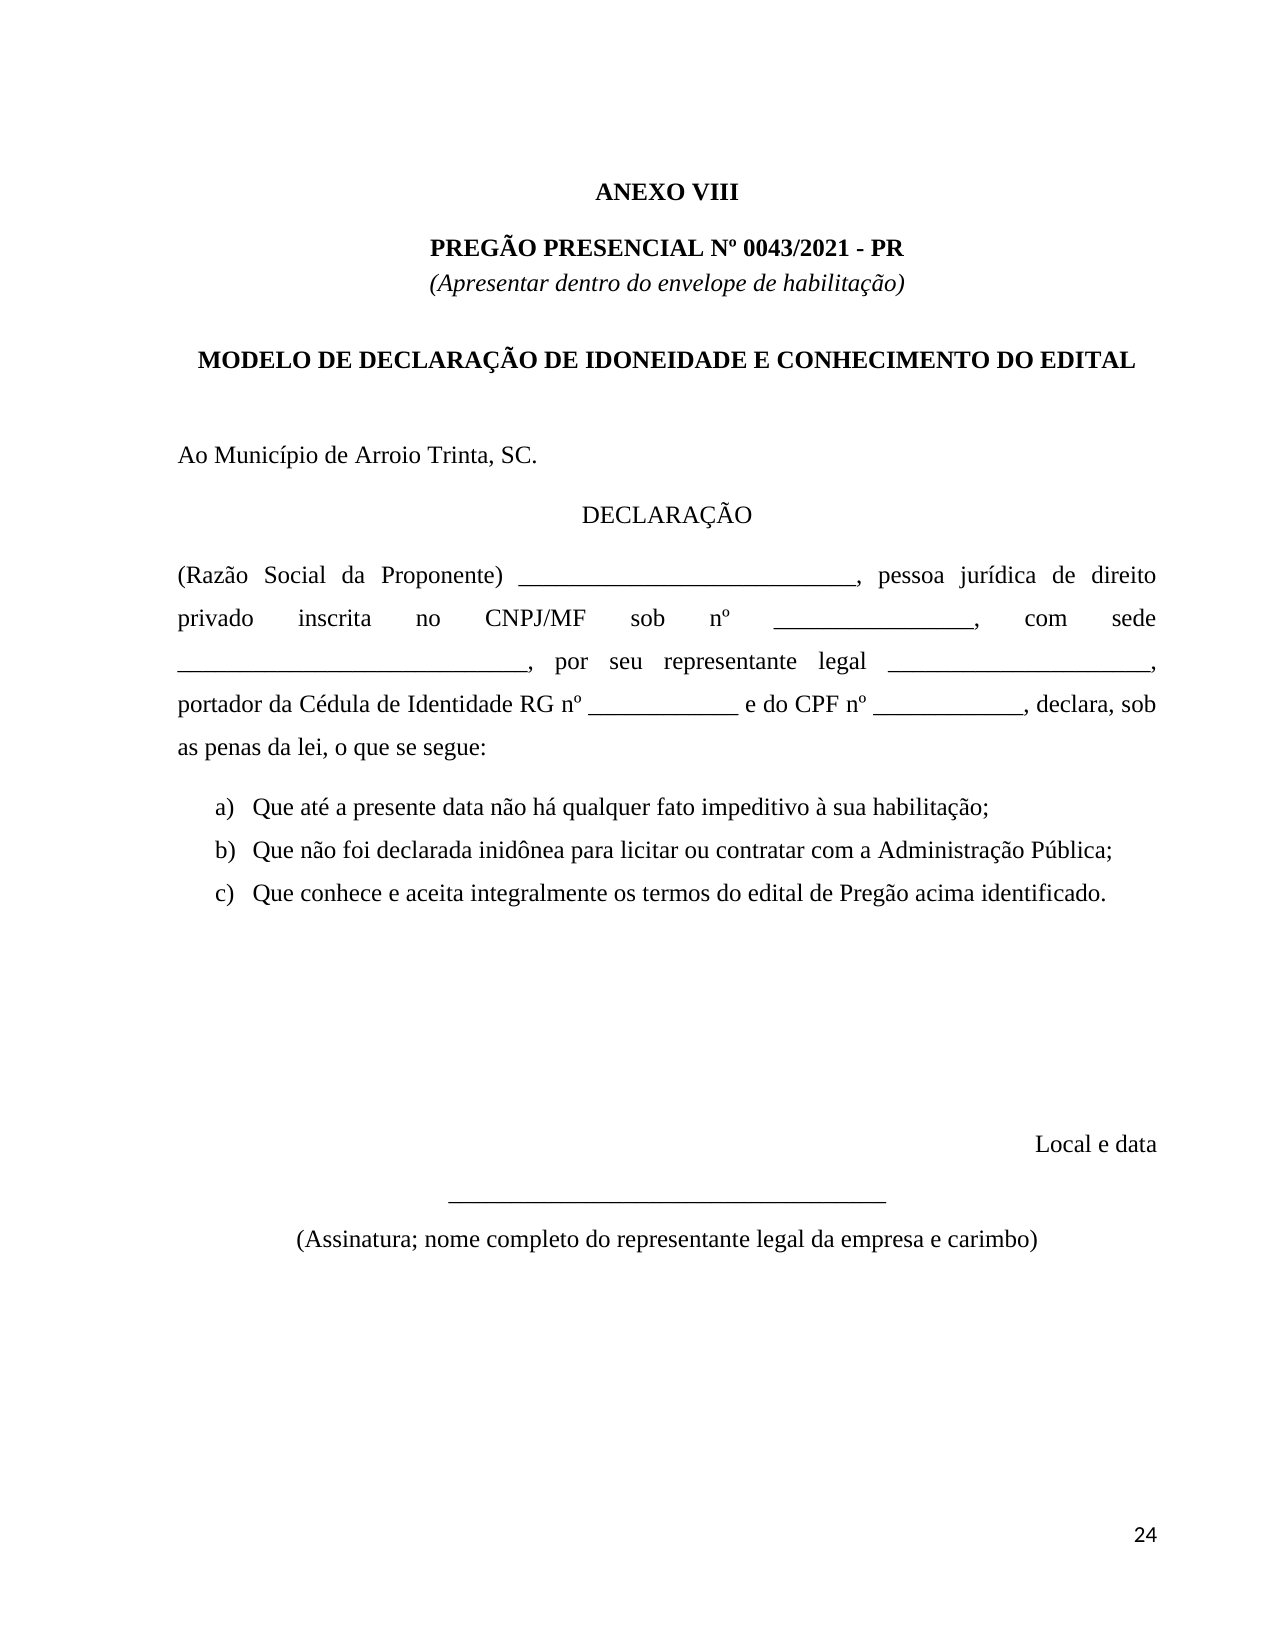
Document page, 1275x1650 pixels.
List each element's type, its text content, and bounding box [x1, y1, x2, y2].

text ___________________________________ [177, 1177, 1157, 1205]
text Ao Município de Arroio Trinta, SC. [177, 440, 1157, 469]
list Que conhece e aceita integralmente os termos do edital de Pregão acima identificado. [215, 878, 1157, 907]
text Local e data [177, 1129, 1157, 1158]
text (Apresentar dentro do envelope de habilitação) [177, 268, 1157, 297]
list Que não foi declarada inidônea para licitar ou contratar com a Administração Pública; [215, 835, 1157, 864]
text ANEXO VIII [177, 177, 1157, 206]
text (Razão Social da Proponente) ___________________________, pessoa jurídica de direito privado inscrita no CNPJ/MF sob nº ________________, com sede ____________________________, por seu representante legal _____________________, portador da Cédula de Identidade RG nº ____________ e do CPF nº ____________, declara, sob as penas da lei, o que se segue: [177, 560, 1157, 761]
text DECLARAÇÃO [177, 500, 1157, 529]
list Que até a presente data não há qualquer fato impeditivo à sua habilitação; [215, 792, 1157, 821]
text MODELO DE DECLARAÇÃO DE IDONEIDADE E CONHECIMENTO DO EDITAL [177, 345, 1157, 373]
text (Assinatura; nome completo do representante legal da empresa e carimbo) [177, 1224, 1157, 1253]
text PREGÃO PRESENCIAL Nº 0043/2021 - PR [177, 233, 1157, 262]
